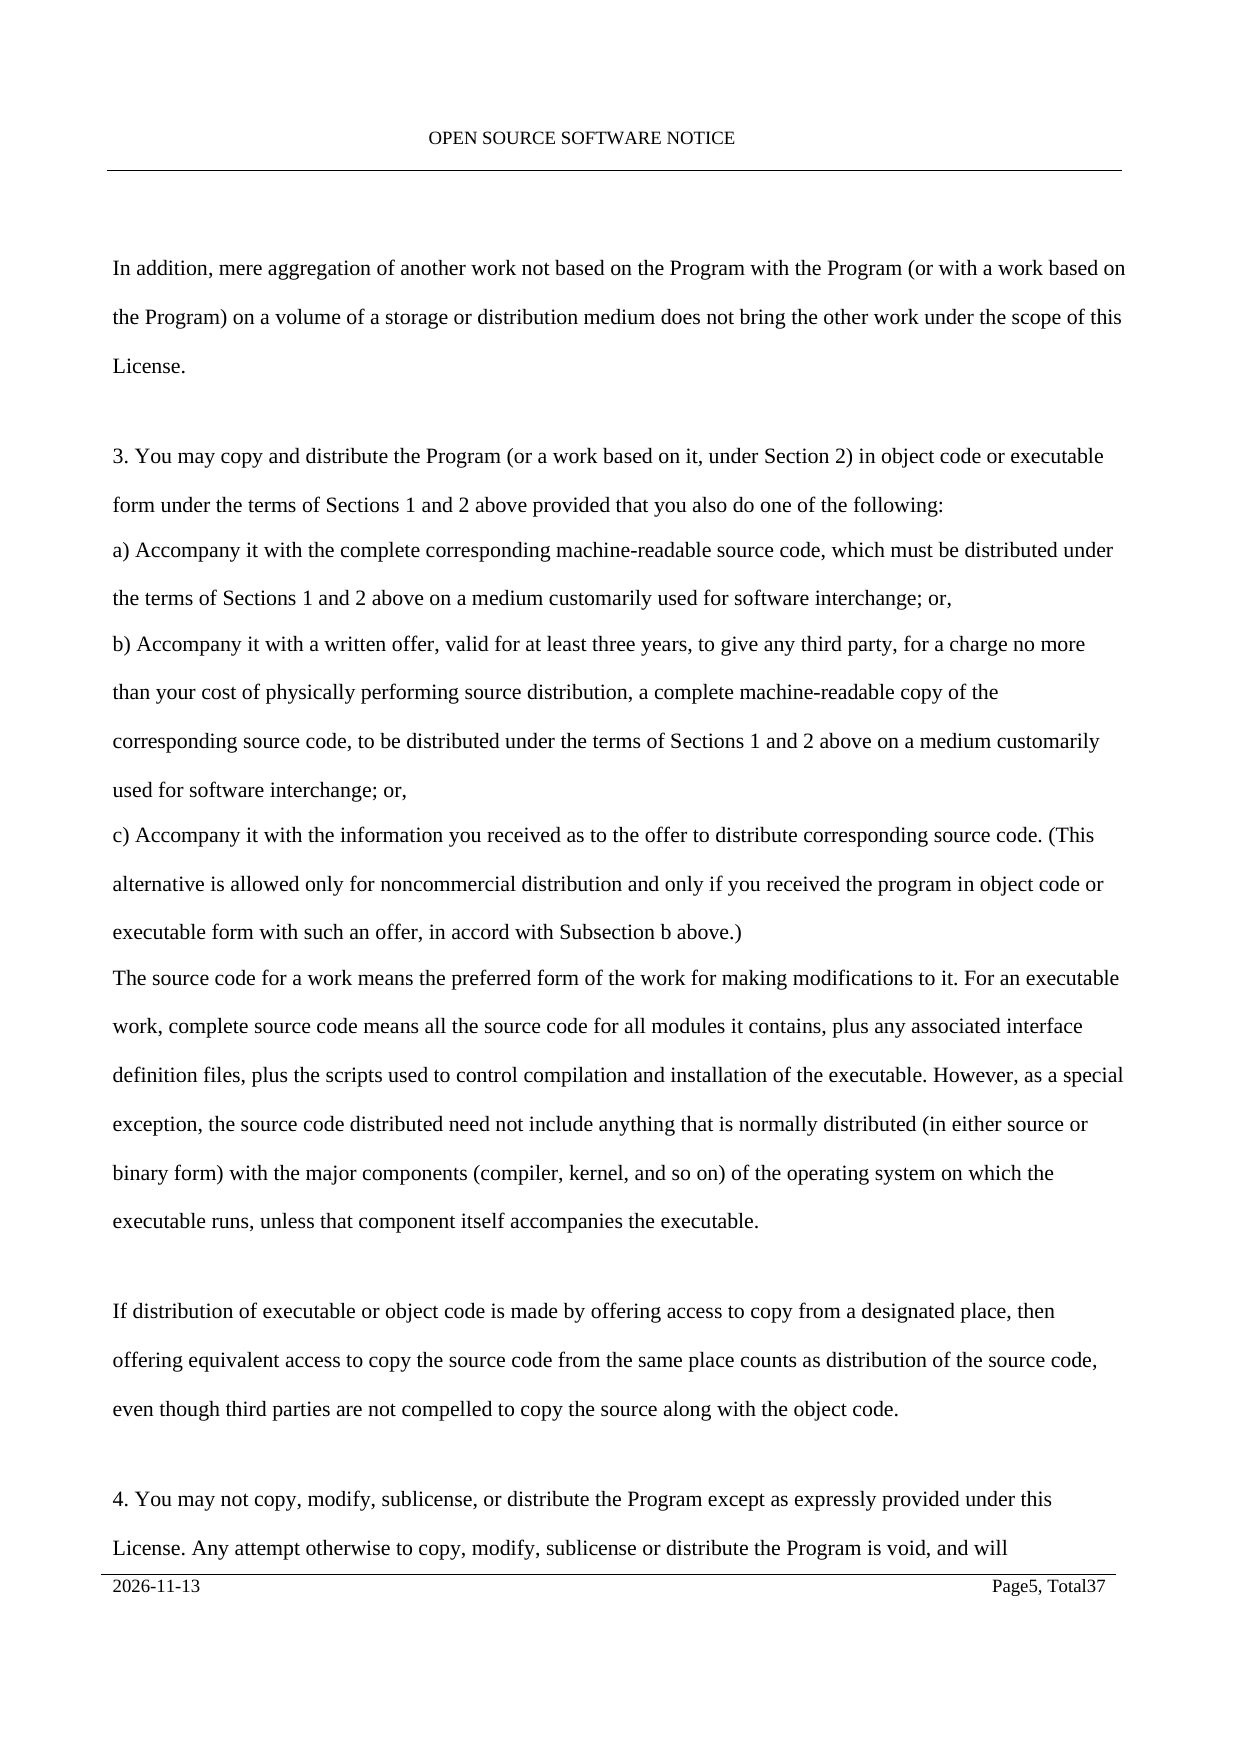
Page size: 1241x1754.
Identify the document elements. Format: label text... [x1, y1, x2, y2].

text a) Accompany it with the complete corresponding machine-readable source code, which must be distributed under the terms of Sections 1 and 2 above on a medium customarily used for software interchange; or, [112, 533, 1128, 614]
text b) Accompany it with a written offer, valid for at least three years, to give any third party, for a charge no more than your cost of physically performing source distribution, a complete machine-readable copy of the corresponding source code, to be distributed under the terms of Sections 1 and 2 above on a medium customarily used for software interchange; or, [112, 627, 1128, 806]
text In addition, mere aggregation of another work not based on the Program with the Program (or with a work based on the Program) on a volume of a storage or distribution medium does not bring the other work under the scope of this License. [112, 251, 1128, 381]
text c) Accompany it with the information you received as to the offer to distribute corresponding source code. (This alternative is allowed only for noncommercial distribution and only if you received the program in object code or executable form with such an offer, in accord with Subsection b above.) [112, 818, 1128, 948]
text 3. You may copy and distribute the Program (or a work based on it, under Section 2) in object code or executable form under the terms of Sections 1 and 2 above provided that you also do one of the following: [112, 439, 1128, 520]
text The source code for a work means the preferred form of the work for making modifications to it. For an executable work, complete source code means all the source code for all modules it contains, plus any associated interface definition files, plus the scripts used to control compilation and installation of the executable. However, as a special exception, the source code distributed need not include anything that is normally distributed (in either source or binary form) with the major components (compiler, kernel, and so on) of the operating system on which the executable runs, unless that component itself accompanies the executable. [112, 961, 1128, 1237]
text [112, 1482, 1128, 1564]
text If distribution of executable or object code is made by offering access to copy from a designated place, then offering equivalent access to copy the source code from the same place counts as distribution of the source code, even though third parties are not compelled to copy the source along with the object code. [112, 1295, 1128, 1425]
